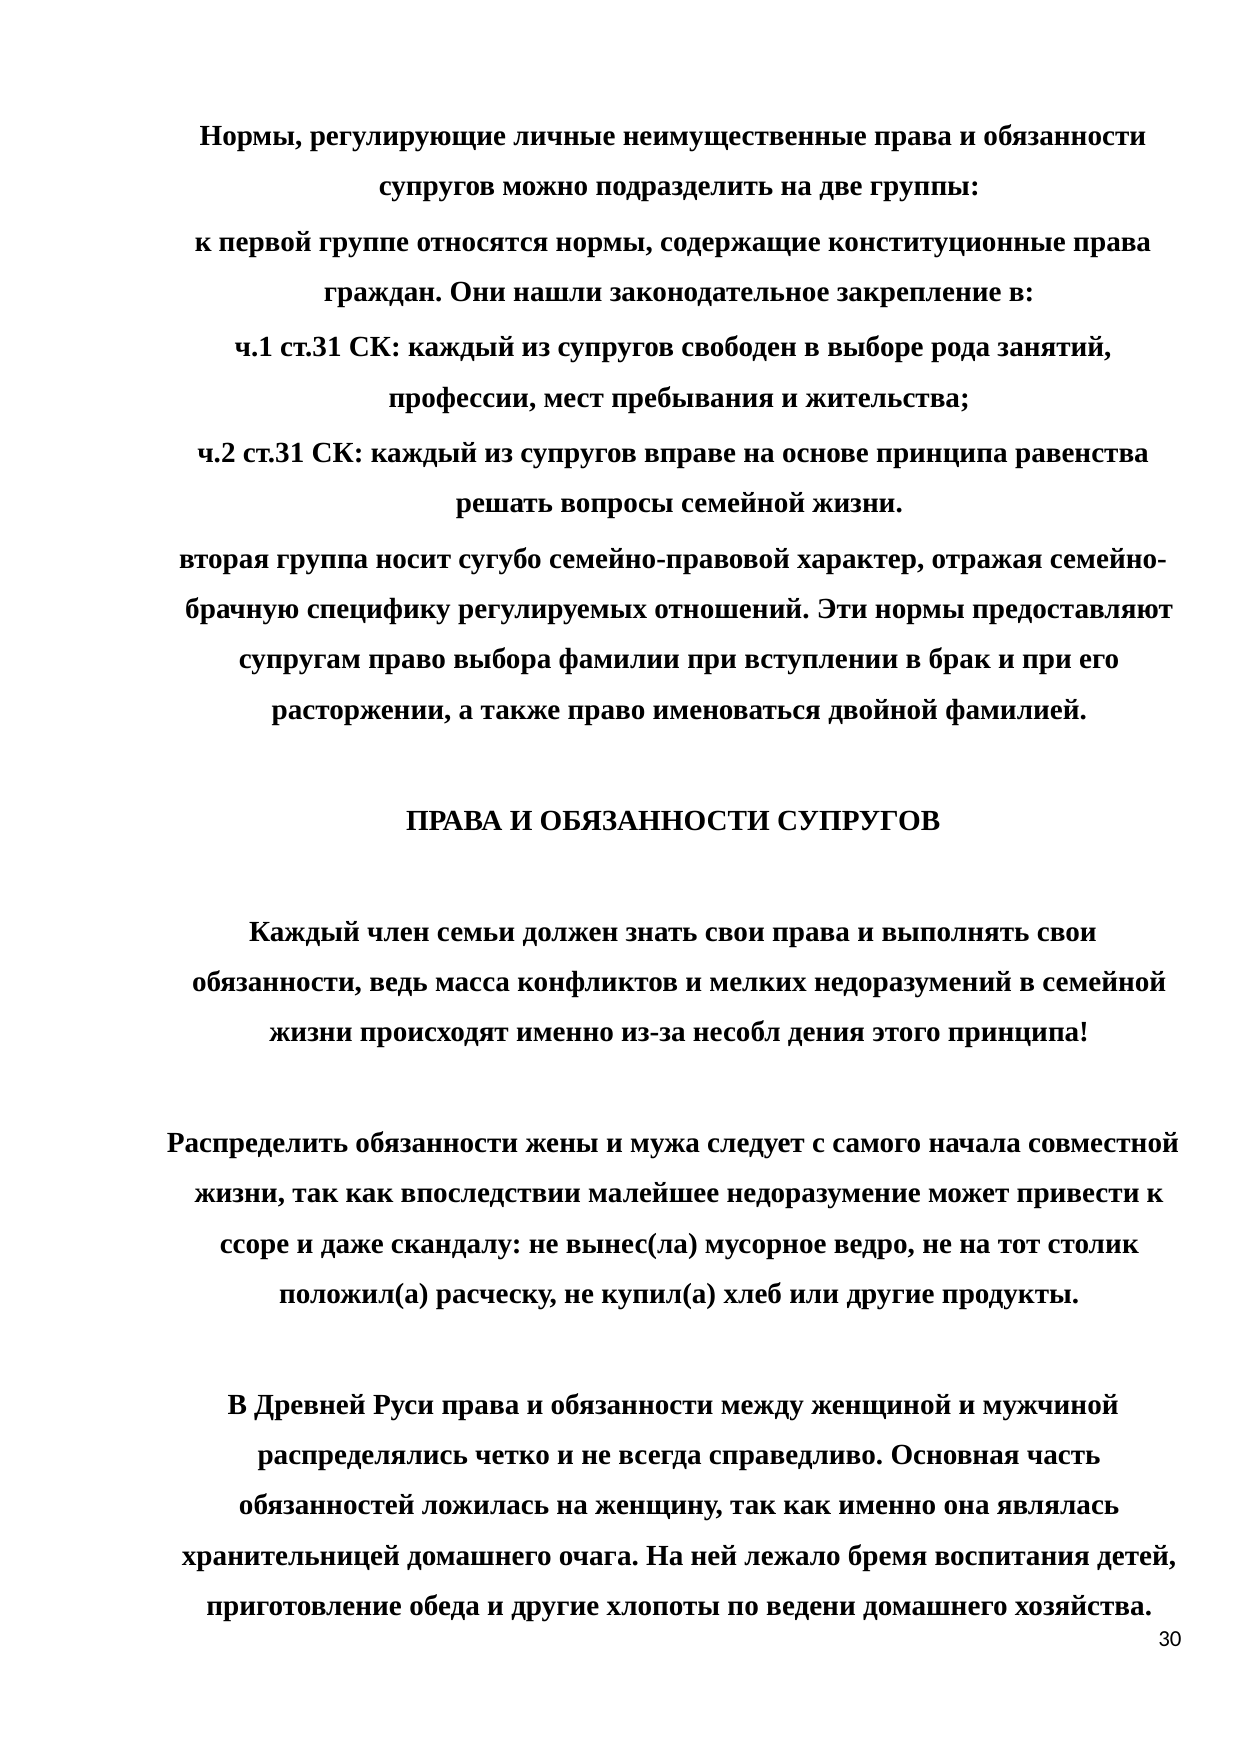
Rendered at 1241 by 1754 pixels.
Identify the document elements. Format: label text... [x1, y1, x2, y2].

subtitle ч.1 ст.31 СК: каждый из супругов свободен в выборе рода занятий, профессии, мест пребывания и жительства; [165, 329, 1181, 413]
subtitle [165, 1387, 1181, 1622]
subtitle Нормы, регулирующие личные неимущественные права и обязанности супругов можно подразделить на две группы: [165, 118, 1181, 202]
subtitle вторая группа носит сугубо семейно-правовой характер, отражая семейно-брачную специфику регулируемых отношений. Эти нормы предоставляют супругам право выбора фамилии при вступлении в брак и при его расторжении, а также право именоваться двойной фамилией. [165, 541, 1181, 726]
subtitle Распределить обязанности жены и мужа следует с самого начала совместной жизни, так как впоследствии малейшее недоразумение может привести к ссоре и даже скандалу: не вынес(ла) мусорное ведро, не на тот столик положил(а) расческу, не купил(а) хлеб или другие продукты. [165, 1125, 1181, 1309]
subtitle к первой группе относятся нормы, содержащие конституционные права граждан. Они нашли законодательное закрепление в: [165, 224, 1181, 308]
subtitle ч.2 ст.31 СК: каждый из супругов вправе на основе принципа равенства решать вопросы семейной жизни. [165, 435, 1181, 519]
subtitle Каждый член семьи должен знать свои права и выполнять свои обязанности, ведь масса конфликтов и мелких недоразумений в семейной жизни происходят именно из-за несобл дения этого принципа! [165, 914, 1181, 1048]
subtitle ПРАВА И ОБЯЗАННОСТИ СУПРУГОВ [165, 803, 1181, 836]
